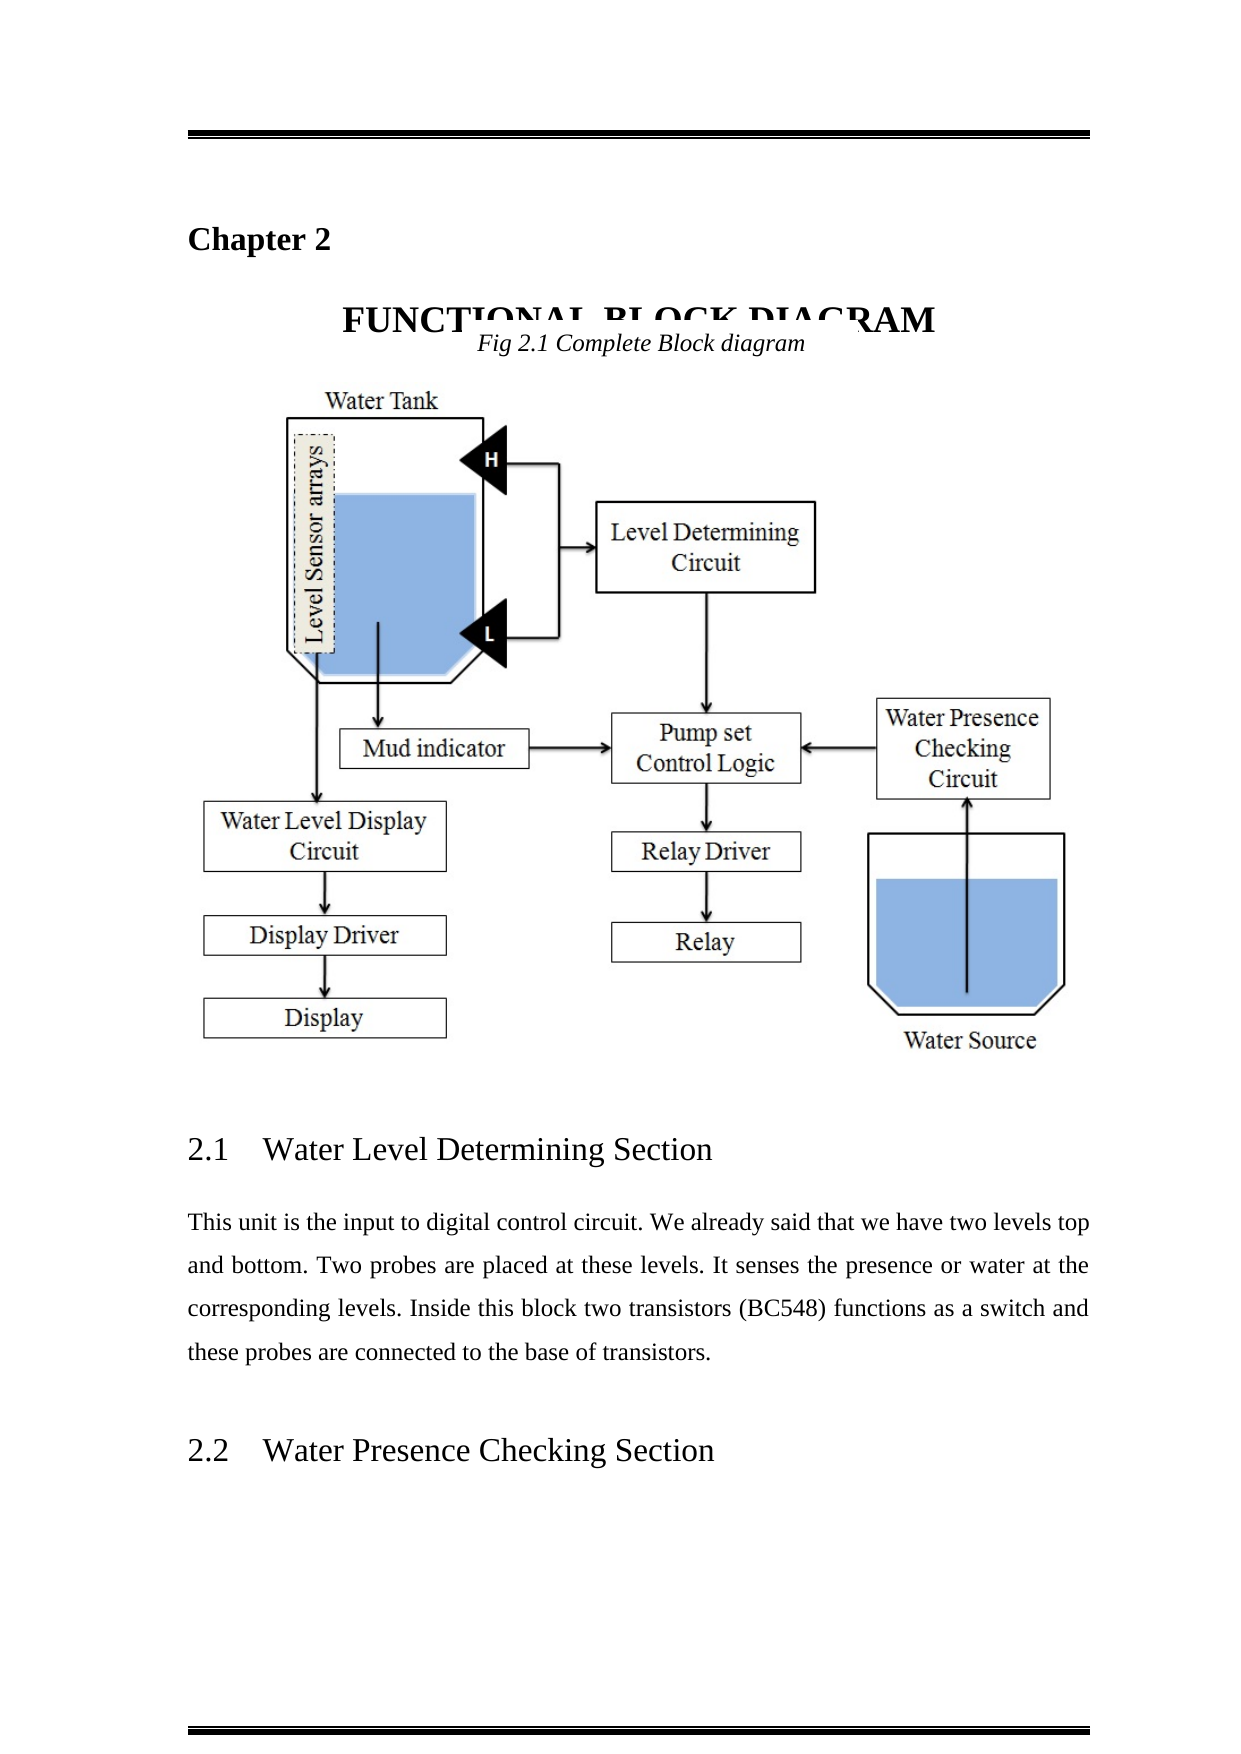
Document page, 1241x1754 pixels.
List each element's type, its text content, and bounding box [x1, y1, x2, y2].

text Chapter 2 [187, 219, 1090, 258]
picture [191, 382, 1094, 1057]
text FUNCTIONAL BLOCK DIAGRAM [187, 298, 1090, 341]
text 2.2 Water Presence Checking Section [187, 1430, 1090, 1468]
text This unit is the input to digital control circuit. We already said that we have two levels top and bottom. Two probes are placed at these levels. It senses the presence or water at the corresponding levels. Inside this block two transistors (BC548) functions as a switch and these probes are connected to the base of transistors. [187, 1207, 1090, 1365]
